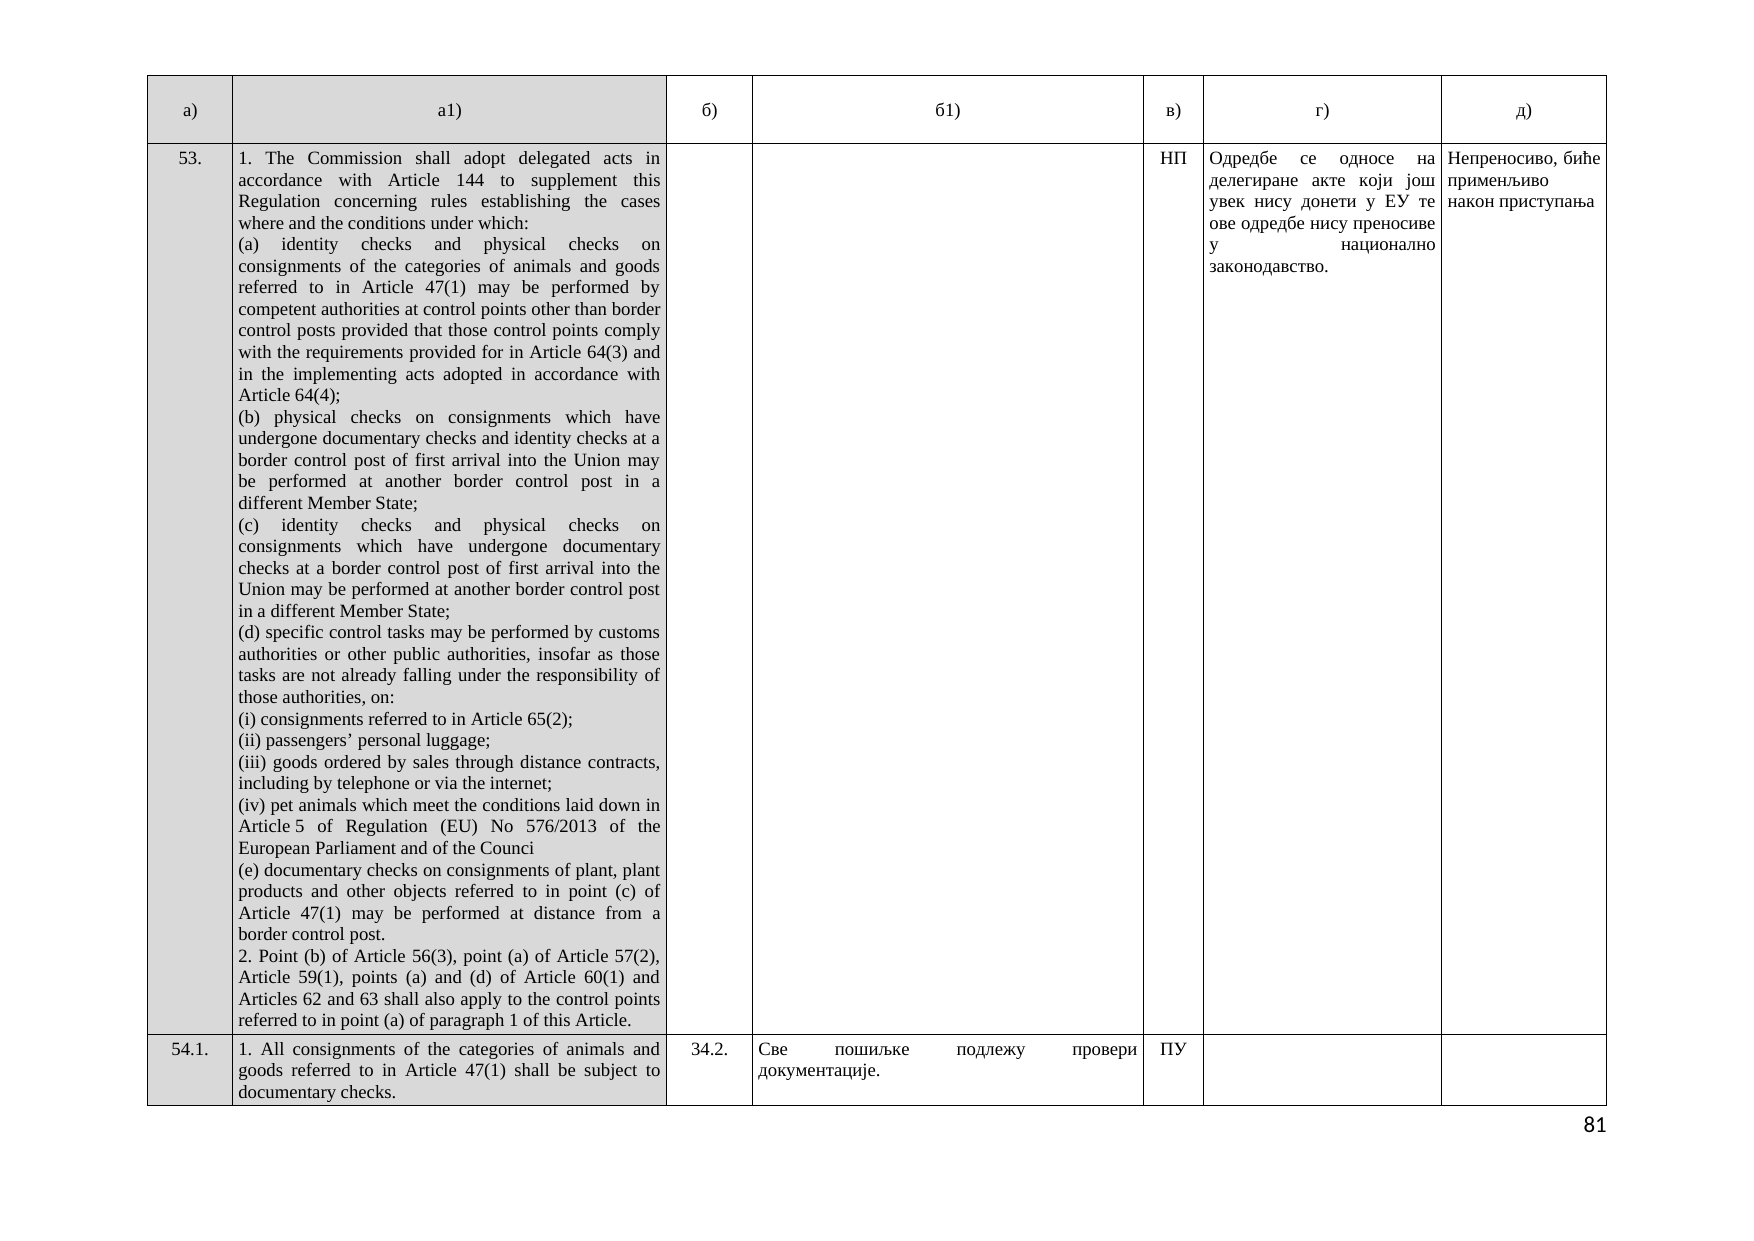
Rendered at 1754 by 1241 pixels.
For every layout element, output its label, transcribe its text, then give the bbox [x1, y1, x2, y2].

table_header а) [148, 76, 232, 143]
table_cell 1. All consignments of the categories of animals and goods referred to in Article 47(1) shall be subject to documentary checks. [233, 1035, 666, 1105]
table_cell [753, 144, 1143, 1034]
table_header а1) [233, 76, 666, 143]
table_header д) [1442, 76, 1606, 143]
table_cell 1. The Commission shall adopt delegated acts in accordance with Article 144 to supplement this Regulation concerning rules establishing the cases where and the conditions under which: (a) identity checks and physical checks on consignments of the categories of animals and goods referred to in Article 47(1) may be performed by competent authorities at control points other than border control posts provided that those control points comply with the requirements provided for in Article 64(3) and in the implementing acts adopted in accordance with Article 64(4); (b) physical checks on consignments which have undergone documentary checks and identity checks at a border control post of first arrival into the Union may be performed at another border control post in a different Member State; (c) identity checks and physical checks on consignments which have undergone documentary checks at a border control post of first arrival into the Union may be performed at another border control post in a different Member State; (d) specific control tasks may be performed by customs authorities or other public authorities, insofar as those tasks are not already falling under the responsibility of those authorities, on: (i) consignments referred to in Article 65(2); (ii) passengers’ personal luggage; (iii) goods ordered by sales through distance contracts, including by telephone or via the internet; (iv) pet animals which meet the conditions laid down in Article 5 of Regulation (EU) No 576/2013 of the European Parliament and of the Counci (e) documentary checks on consignments of plant, plant products and other objects referred to in point (c) of Article 47(1) may be performed at distance from a border control post. 2. Point (b) of Article 56(3), point (a) of Article 57(2), Article 59(1), points (a) and (d) of Article 60(1) and Articles 62 and 63 shall also apply to the control points referred to in point (a) of paragraph 1 of this Article. [233, 144, 666, 1034]
table_cell НП [1144, 144, 1203, 1034]
table_cell Све пошиљке подлежу провери документације. [753, 1035, 1143, 1105]
table_cell [1442, 1035, 1606, 1105]
table_cell 34.2. [667, 1035, 752, 1105]
table_cell Одредбе се односе на делегиране акте који још увек нису донети у ЕУ те ове одредбе нису преносиве у национално законодавство. [1204, 144, 1441, 1034]
table_header в) [1144, 76, 1203, 143]
table_cell Непреносиво, биће применљиво након приступања [1442, 144, 1606, 1034]
table_cell ПУ [1144, 1035, 1203, 1105]
table_cell [1204, 1035, 1441, 1105]
table_cell [667, 144, 752, 1034]
table_cell 54.1. [148, 1035, 232, 1105]
table_cell 53. [148, 144, 232, 1034]
table_header б1) [753, 76, 1143, 143]
table_header г) [1204, 76, 1441, 143]
table_header б) [667, 76, 752, 143]
